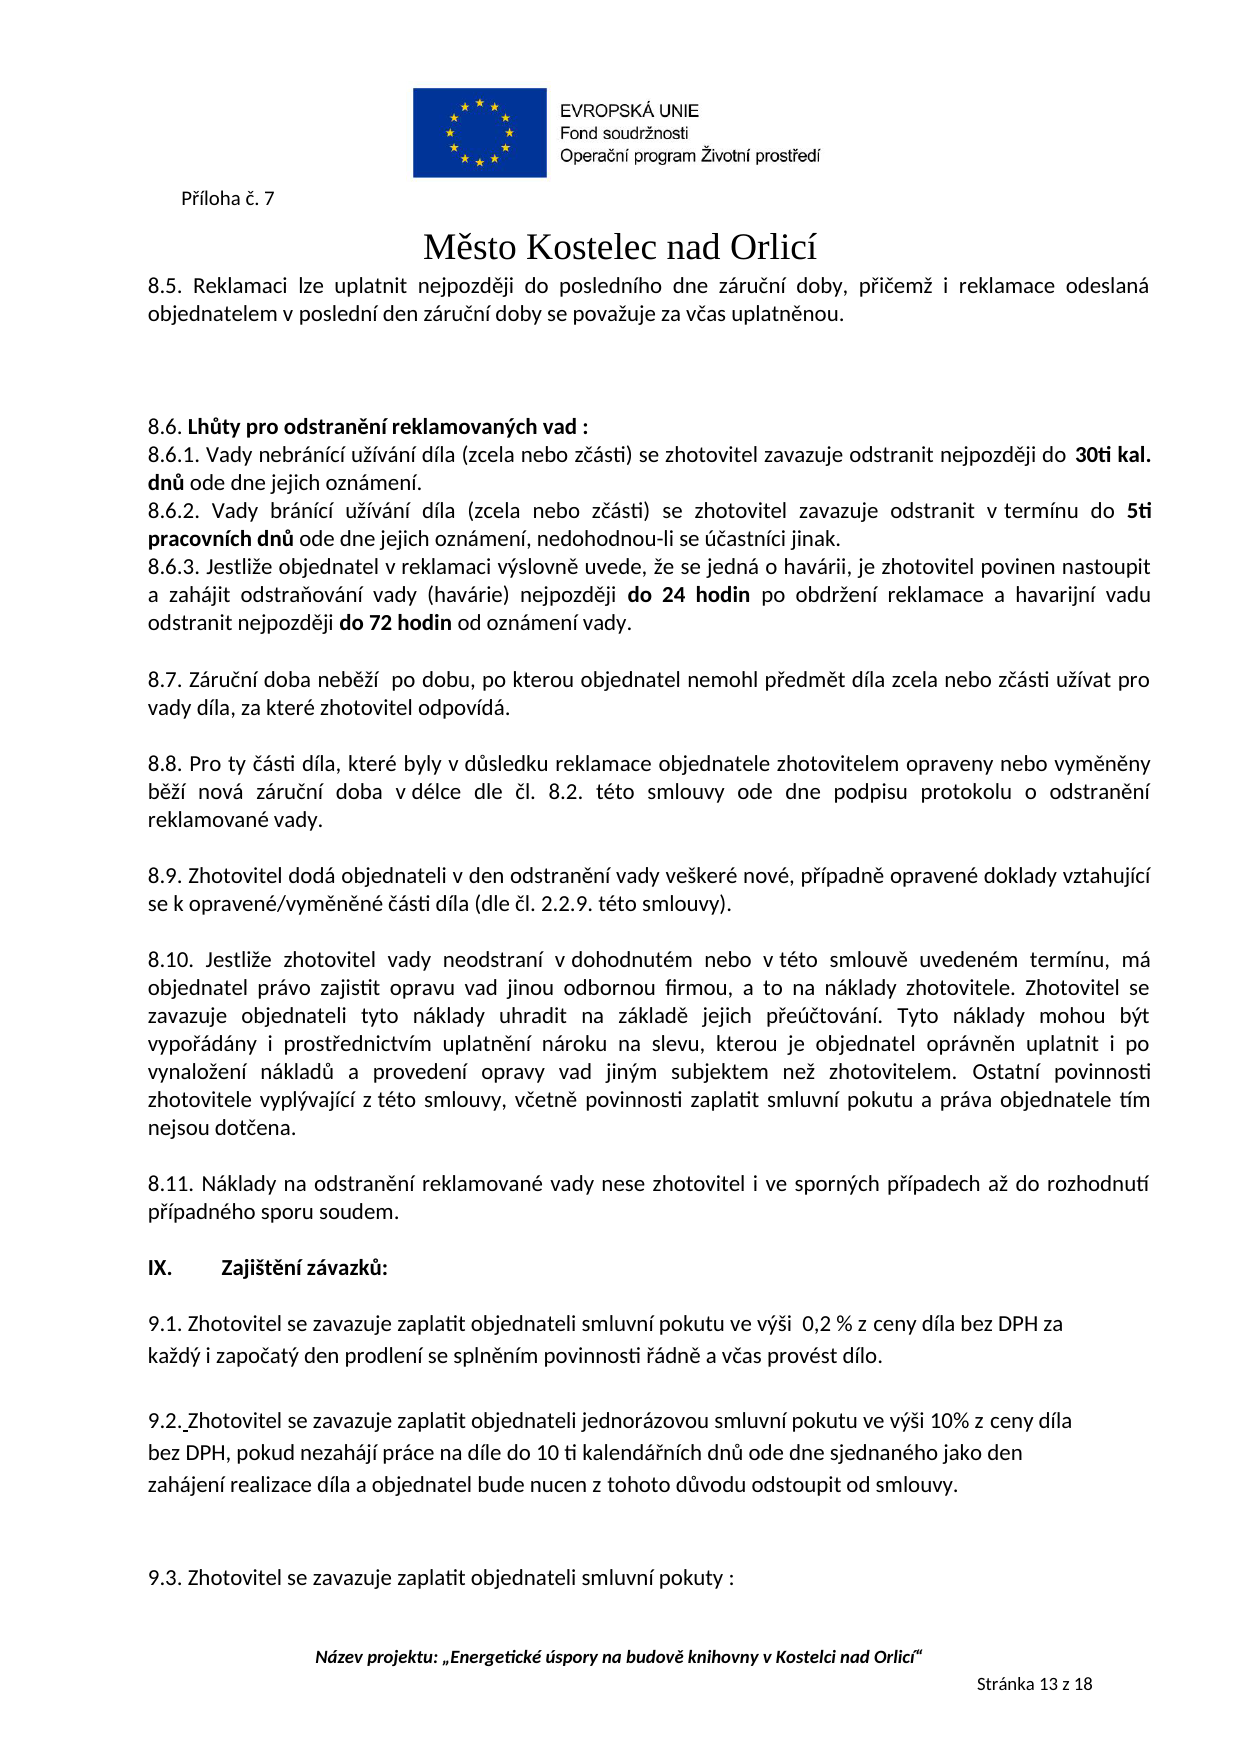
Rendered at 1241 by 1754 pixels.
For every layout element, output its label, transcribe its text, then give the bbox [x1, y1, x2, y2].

text 9.2. Zhotovitel se zavazuje zaplatit objednateli jednorázovou smluvní pokutu ve výši 10% z ceny díla bez DPH, pokud nezahájí práce na díle do 10 ti kalendářních dnů ode dne sjednaného jako den zahájení realizace díla a objednatel bude nucen z tohoto důvodu odstoupit od smlouvy. [148, 1406, 1093, 1498]
text 8.9. Zhotovitel dodá objednateli v den odstranění vady veškeré nové, případně opravené doklady vztahující se k opravené/vyměněné části díla (dle čl. 2.2.9. této smlouvy). [148, 861, 1152, 917]
text 8.7. Záruční doba neběží po dobu, po kterou objednatel nemohl předmět díla zcela nebo zčásti užívat pro vady díla, za které zhotovitel odpovídá. [148, 665, 1152, 721]
text 8.6.1. Vady nebránící užívání díla (zcela nebo zčásti) se zhotovitel zavazuje odstranit nejpozději do 30ti kal. dnů ode dne jejich oznámení. [148, 440, 1152, 496]
text 8.8. Pro ty části díla, které byly v důsledku reklamace objednatele zhotovitelem opraveny nebo vyměněny běží nová záruční doba v délce dle čl. 8.2. této smlouvy ode dne podpisu protokolu o odstranění reklamované vady. [148, 749, 1152, 833]
text 8.6. Lhůty pro odstranění reklamovaných vad : [148, 412, 1152, 440]
text 8.10. Jestliže zhotovitel vady neodstraní v dohodnutém nebo v této smlouvě uvedeném termínu, má objednatel právo zajistit opravu vad jinou odbornou firmou, a to na náklady zhotovitele. Zhotovitel se zavazuje objednateli tyto náklady uhradit na základě jejich přeúčtování. Tyto náklady mohou být vypořádány i prostřednictvím uplatnění nároku na slevu, kterou je objednatel oprávněn uplatnit i po vynaložení nákladů a provedení opravy vad jiným subjektem než zhotovitelem. Ostatní povinnosti zhotovitele vyplývající z této smlouvy, včetně povinnosti zaplatit smluvní pokutu a práva objednatele tím nejsou dotčena. [148, 945, 1152, 1141]
text 8.5. Reklamaci lze uplatnit nejpozději do posledního dne záruční doby, přičemž i reklamace odeslaná objednatelem v poslední den záruční doby se považuje za včas uplatněnou. [148, 271, 1152, 327]
text 9.1. Zhotovitel se zavazuje zaplatit objednateli smluvní pokutu ve výši 0,2 % z ceny díla bez DPH za každý i započatý den prodlení se splněním povinnosti řádně a včas provést dílo. [148, 1309, 1093, 1370]
text 8.11. Náklady na odstranění reklamované vady nese zhotovitel i ve sporných případech až do rozhodnutí případného sporu soudem. [148, 1169, 1152, 1225]
text 8.6.3. Jestliže objednatel v reklamaci výslovně uvede, že se jedná o havárii, je zhotovitel povinen nastoupit a zahájit odstraňování vady (havárie) nejpozději do 24 hodin po obdržení reklamace a havarijní vadu odstranit nejpozději do 72 hodin od oznámení vady. [148, 552, 1152, 636]
text 8.6.2. Vady bránící užívání díla (zcela nebo zčásti) se zhotovitel zavazuje odstranit v termínu do 5ti pracovních dnů ode dne jejich oznámení, nedohodnou-li se účastníci jinak. [148, 496, 1152, 552]
text 9.3. Zhotovitel se zavazuje zaplatit objednateli smluvní pokuty : [148, 1563, 1152, 1591]
text IX. Zajištění závazků: [148, 1253, 1152, 1281]
